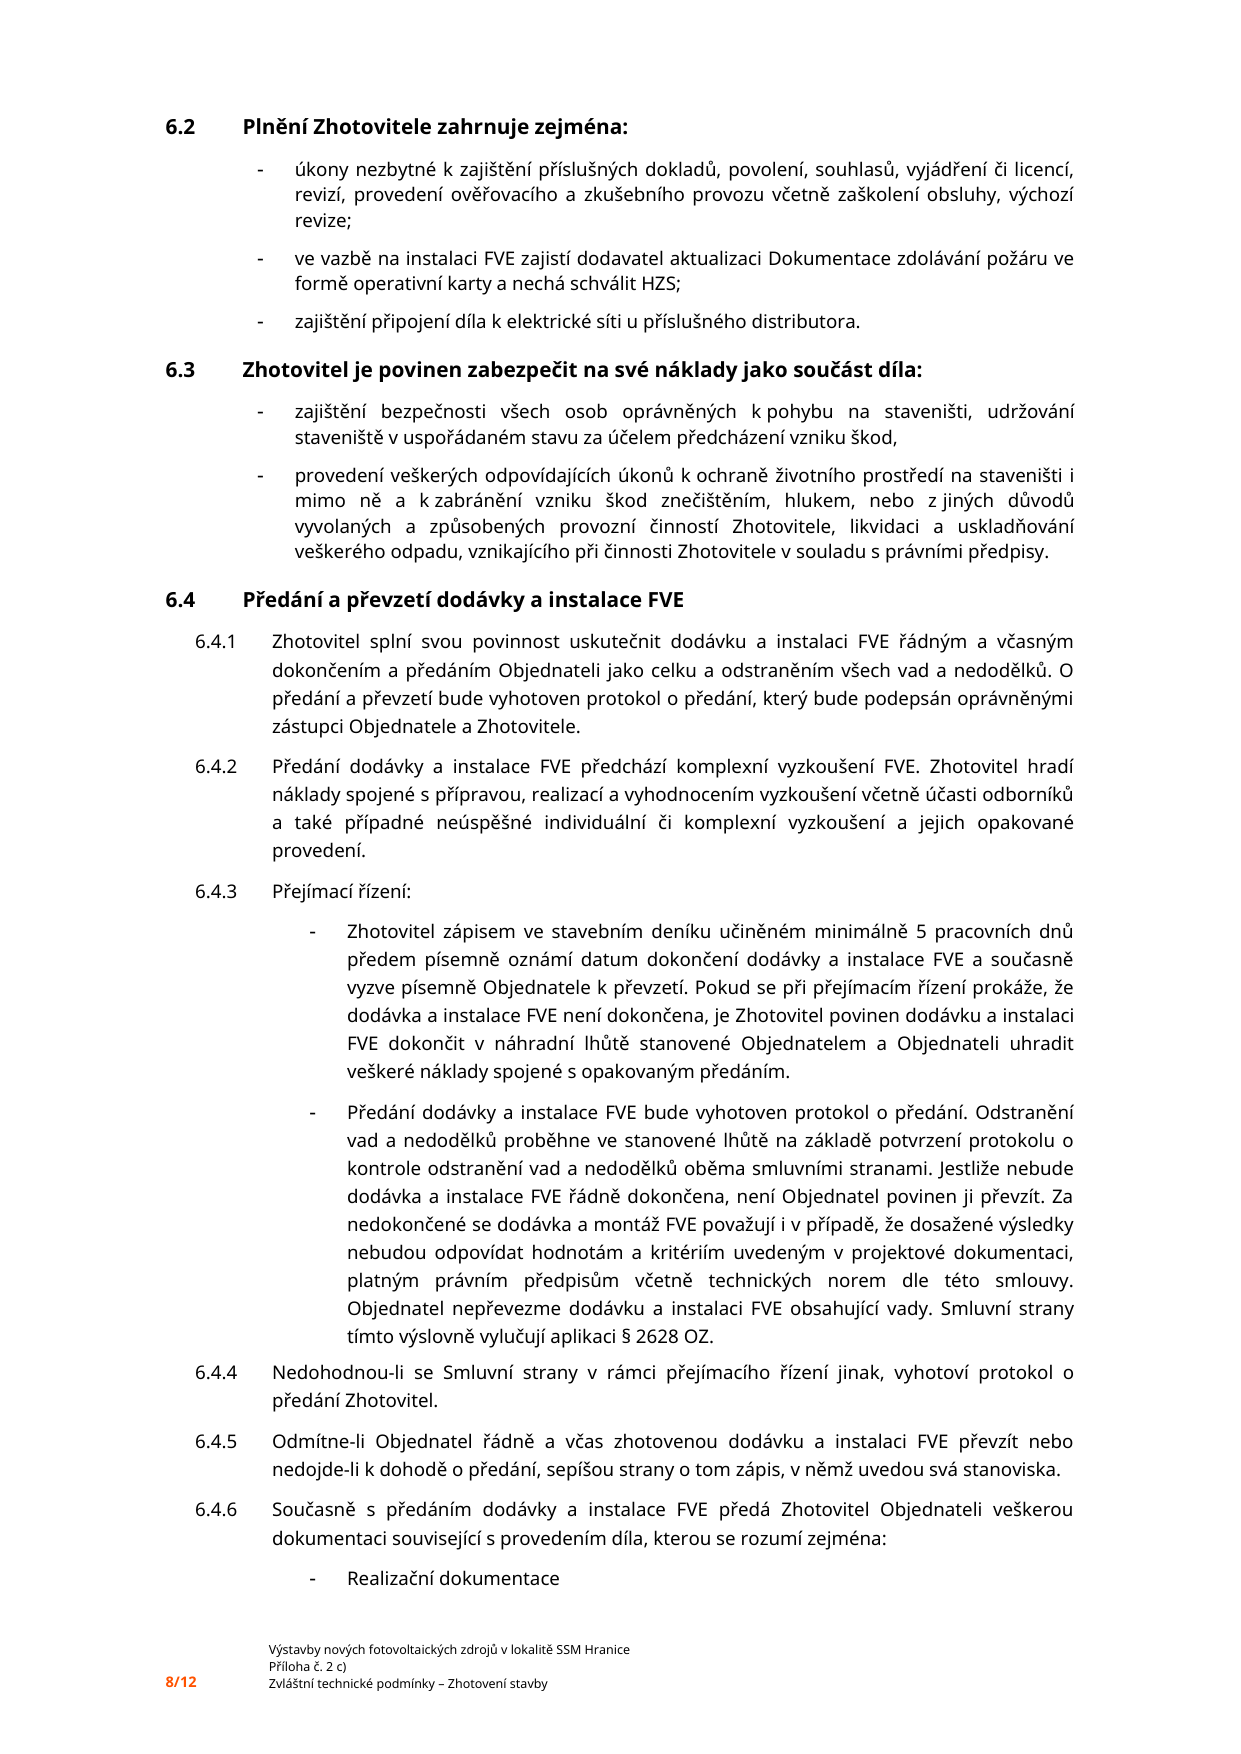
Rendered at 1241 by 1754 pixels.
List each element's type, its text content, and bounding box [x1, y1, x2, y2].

list Předání a převzetí dodávky a instalace FVE [165, 585, 1075, 613]
text Zhotovitel splní svou povinnost uskutečnit dodávku a instalaci FVE řádným a včasným dokončením a předáním Objednateli jako celku a odstraněním všech vad a nedodělků. O předání a převzetí bude vyhotoven protokol o předání, který bude podepsán oprávněnými zástupci Objednatele a Zhotovitele. [195, 629, 1075, 738]
list Předání dodávky a instalace FVE bude vyhotoven protokol o předání. Odstranění vad a nedodělků proběhne ve stanovené lhůtě na základě potvrzení protokolu o kontrole odstranění vad a nedodělků oběma smluvními stranami. Jestliže nebude dodávka a instalace FVE řádně dokončena, není Objednatel povinen ji převzít. Za nedokončené se dodávka a montáž FVE považují i v případě, že dosažené výsledky nebudou odpovídat hodnotám a kritériím uvedeným v projektové dokumentaci, platným právním předpisům včetně technických norem dle této smlouvy. Objednatel nepřevezme dodávku a instalaci FVE obsahující vady. Smluvní strany tímto výslovně vylučují aplikaci § 2628 OZ. [309, 1099, 1075, 1349]
list Zhotovitel zápisem ve stavebním deníku učiněném minimálně 5 pracovních dnů předem písemně oznámí datum dokončení dodávky a instalace FVE a současně vyzve písemně Objednatele k převzetí. Pokud se při přejímacím řízení prokáže, že dodávka a instalace FVE není dokončena, je Zhotovitel povinen dodávku a instalaci FVE dokončit v náhradní lhůtě stanovené Objednatelem a Objednateli uhradit veškeré náklady spojené s opakovaným předáním. [309, 918, 1075, 1084]
list Zhotovitel je povinen zabezpečit na své náklady jako součást díla: [165, 355, 1075, 383]
list provedení veškerých odpovídajících úkonů k ochraně životního prostředí na staveništi i mimo ně a k zabránění vzniku škod znečištěním, hlukem, nebo z jiných důvodů vyvolaných a způsobených provozní činností Zhotovitele, likvidaci a uskladňování veškerého odpadu, vznikajícího při činnosti Zhotovitele v souladu s právními předpisy. [257, 462, 1075, 564]
text Přejímací řízení: [195, 878, 1075, 903]
list zajištění bezpečnosti všech osob oprávněných k pohybu na staveništi, udržování staveniště v uspořádaném stavu za účelem předcházení vzniku škod, [257, 399, 1075, 450]
text Současně s předáním dodávky a instalace FVE předá Zhotovitel Objednateli veškerou dokumentaci související s provedením díla, kterou se rozumí zejména: [195, 1497, 1075, 1550]
text Nedohodnou-li se Smluvní strany v rámci přejímacího řízení jinak, vyhotoví protokol o předání Zhotovitel. [195, 1360, 1075, 1413]
text Předání dodávky a instalace FVE předchází komplexní vyzkoušení FVE. Zhotovitel hradí náklady spojené s přípravou, realizací a vyhodnocením vyzkoušení včetně účasti odborníků a také případné neúspěšné individuální či komplexní vyzkoušení a jejich opakované provedení. [195, 753, 1075, 863]
list zajištění připojení díla k elektrické síti u příslušného distributora. [257, 308, 1075, 334]
list úkony nezbytné k zajištění příslušných dokladů, povolení, souhlasů, vyjádření či licencí, revizí, provedení ověřovacího a zkušebního provozu včetně zaškolení obsluhy, výchozí revize; [257, 156, 1075, 232]
list ve vazbě na instalaci FVE zajistí dodavatel aktualizaci Dokumentace zdolávání požáru ve formě operativní karty a nechá schválit HZS; [257, 245, 1075, 296]
list Realizační dokumentace [309, 1565, 1075, 1591]
text Odmítne-li Objednatel řádně a včas zhotovenou dodávku a instalaci FVE převzít nebo nedojde-li k dohodě o předání, sepíšou strany o tom zápis, v němž uvedou svá stanoviska. [195, 1428, 1075, 1482]
list Plnění Zhotovitele zahrnuje zejména: [165, 112, 1075, 141]
